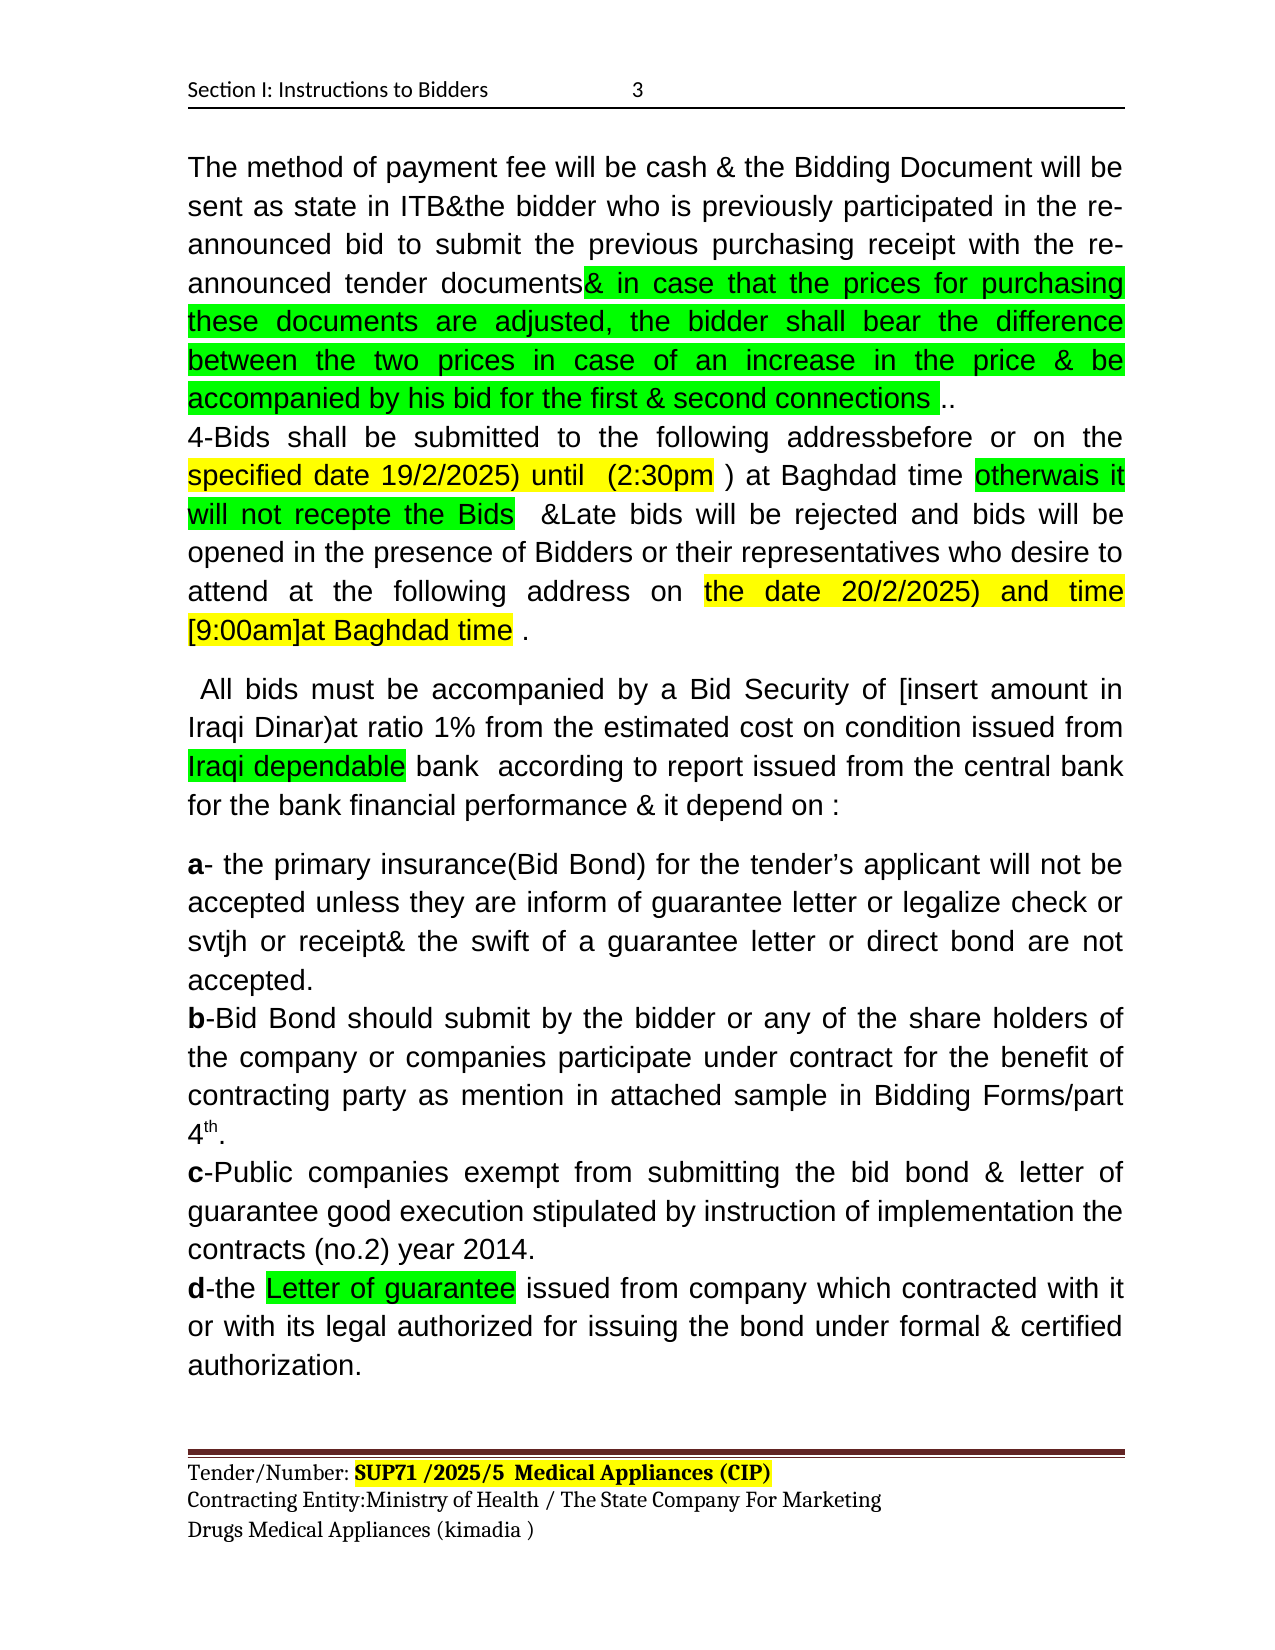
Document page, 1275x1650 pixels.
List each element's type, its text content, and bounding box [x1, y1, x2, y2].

text a- the primary insurance(Bid Bond) for the tender’s applicant will not be accepted unless they are inform of guarantee letter or legalize check or svtjh or receipt& the swift of a guarantee letter or direct bond are not accepted. [187, 847, 1125, 996]
text All bids must be accompanied by a Bid Security of [insert amount in Iraqi Dinar)at ratio 1% from the estimated cost on condition issued from Iraqi dependable bank according to report issued from the central bank for the bank financial performance & it depend on : [187, 672, 1125, 821]
text d-the Letter of guarantee issued from company which contracted with it or with its legal authorized for issuing the bond under formal & certified authorization. [187, 1271, 1125, 1381]
text c-Public companies exempt from submitting the bid bond & letter of guarantee good execution stipulated by instruction of implementation the contracts (no.2) year 2014. [187, 1155, 1125, 1266]
text 4-Bids shall be submitted to the following addressbefore or on the specified date 19/2/2025) until (2:30pm ) at Baghdad time otherwais it will not recepte the Bids &Late bids will be rejected and bids will be opened in the presence of Bidders or their representatives who desire to attend at the following address on the date 20/2/2025) and time [9:00am]at Baghdad time . [187, 420, 1125, 646]
text The method of payment fee will be cash & the Bidding Document will be sent as state in ITB&the bidder who is previously participated in the re-announced bid to submit the previous purchasing receipt with the re-announced tender documents& in case that the prices for purchasing these documents are adjusted, the bidder shall bear the difference between the two prices in case of an increase in the price & be accompanied by his bid for the first & second connections .. [187, 150, 1125, 316]
text The method of payment fee will be cash & the Bidding Document will be sent as state in ITB&the bidder who is previously participated in the re-announced bid to submit the previous purchasing receipt with the re-announced tender documents& in case that the prices for purchasing these documents are adjusted, the bidder shall bear the difference between the two prices in case of an increase in the price & be accompanied by his bid for the first & second connections .. [187, 317, 1125, 415]
text b-Bid Bond should submit by the bidder or any of the share holders of the company or companies participate under contract for the benefit of contracting party as mention in attached sample in Bidding Forms/part 4th. [187, 1001, 1125, 1150]
